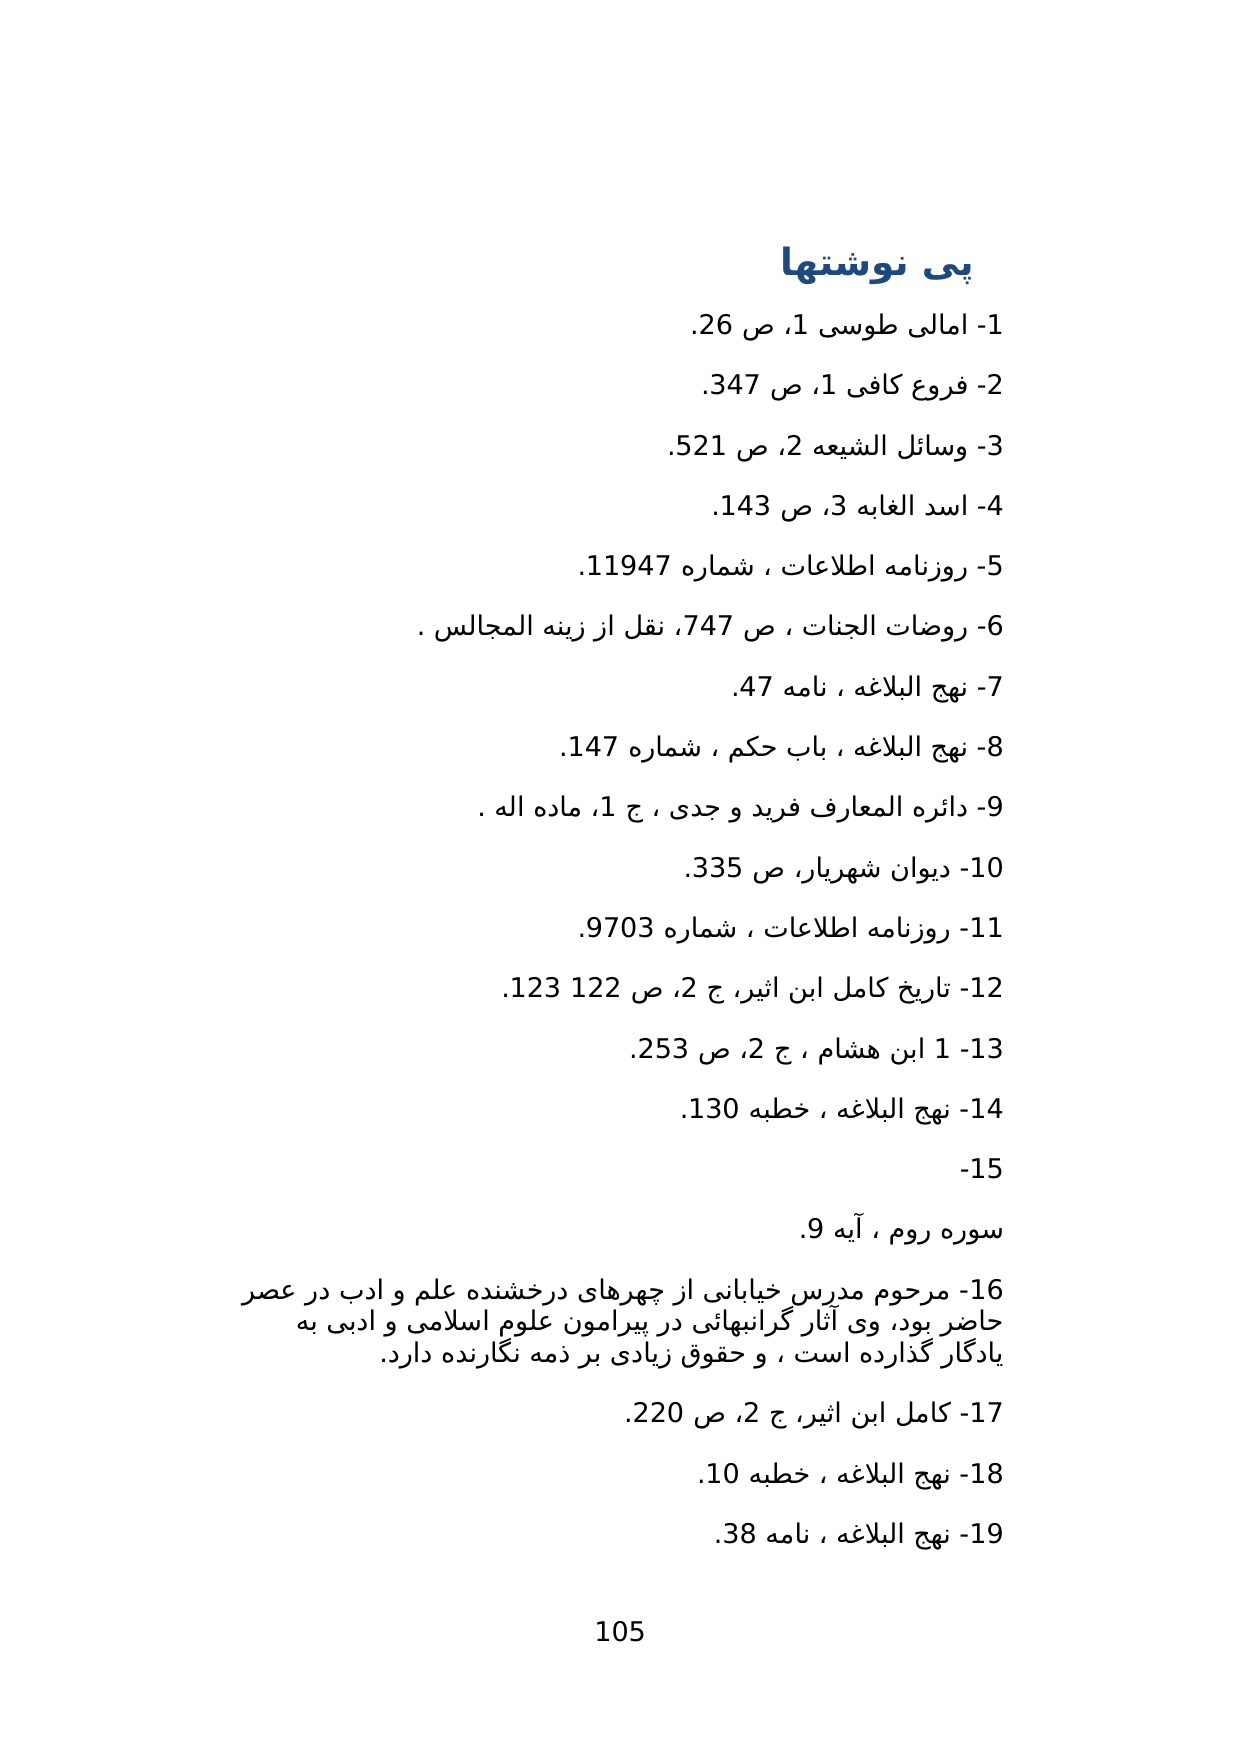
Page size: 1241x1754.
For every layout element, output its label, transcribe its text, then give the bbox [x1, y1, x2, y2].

text 10- دیوان شهریار، ص 335. [236, 852, 1004, 883]
text 17- کامل ابن اثیر، ج 2، ص 220. [236, 1398, 1004, 1429]
text 18- نهج البلاغه ، خطبه 10. [236, 1458, 1004, 1489]
text 6- روضات الجنات ، ص 747، نقل از زینه المجالس . [236, 611, 1004, 642]
text سوره روم ، آیه 9. [236, 1214, 1004, 1245]
text 5- روزنامه اطلاعات ، شماره 11947. [236, 550, 1004, 582]
text 7- نهج البلاغه ، نامه 47. [236, 671, 1004, 703]
text 2- فروع کافی 1، ص 347. [236, 369, 1004, 401]
text 11- روزنامه اطلاعات ، شماره 9703. [236, 912, 1004, 944]
text 19- نهج البلاغه ، نامه 38. [236, 1518, 1004, 1550]
text 16- مرحوم مدرس خیابانی از چهرهای درخشنده علم و ادب در عصر حاضر بود، وی آثار گرانبهائی در پیرامون علوم اسلامی و ادبی به یادگار گذارده است ، و حقوق زیادی بر ذمه نگارنده دارد. [236, 1274, 1004, 1369]
text 9- دائره المعارف فرید و جدی ، ج 1، ماده اله . [236, 792, 1004, 823]
text 4- اسد الغابه 3، ص 143. [236, 490, 1004, 522]
text 13- 1 ابن هشام ، ج 2، ص 253. [236, 1033, 1004, 1064]
text 3- وسائل الشیعه 2، ص 521. [236, 430, 1004, 461]
text 1- امالی طوسی 1، ص 26. [236, 309, 1004, 341]
text 12- تاریخ کامل ابن اثیر، ج 2، ص 122 123. [236, 973, 1004, 1004]
text 14- نهج البلاغه ، خطبه 130. [236, 1093, 1004, 1125]
text 8- نهج البلاغه ، باب حکم ، شماره 147. [236, 731, 1004, 763]
subtitle پی نوشتها [236, 241, 1004, 284]
text 15- [236, 1153, 1004, 1185]
